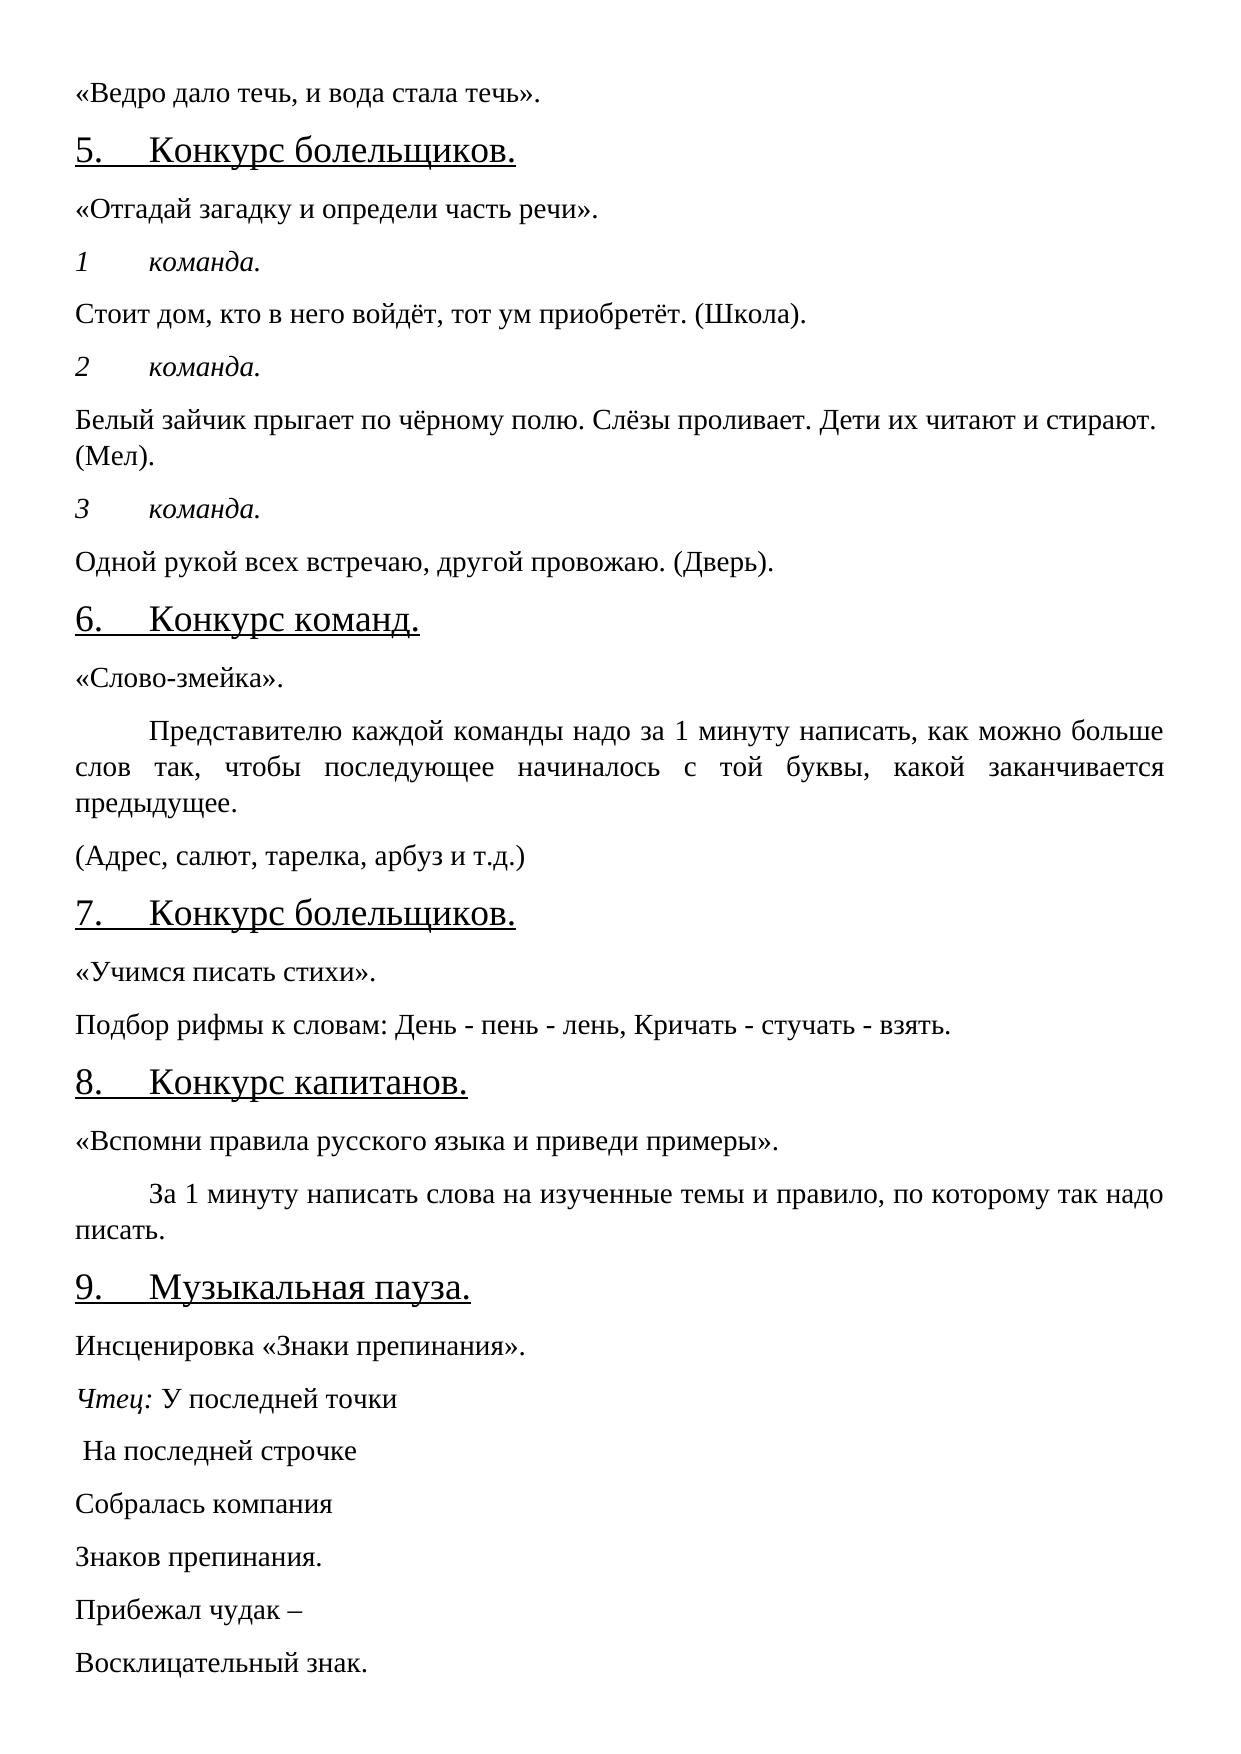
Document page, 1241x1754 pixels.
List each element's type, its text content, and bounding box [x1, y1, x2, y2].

text За 1 минуту написать слова на изученные темы и правило, по которому так надо писать. [75, 1176, 1165, 1245]
text 9. Музыкальная пауза. [75, 1265, 1165, 1308]
text 3 команда. [75, 491, 1165, 525]
text «Учимся писать стихи». [75, 954, 1165, 988]
text 1 команда. [75, 244, 1165, 277]
text 8. Конкурс капитанов. [75, 1060, 1165, 1103]
text Подбор рифмы к словам: День - пень - лень, Кричать - стучать - взять. [75, 1007, 1165, 1040]
text Представителю каждой команды надо за 1 минуту написать, как можно больше слов так, чтобы последующее начиналось с той буквы, какой заканчивается предыдущее. [75, 713, 1165, 819]
text Одной рукой всех встречаю, другой провожаю. (Дверь). [75, 544, 1165, 578]
text На последней строчке [75, 1433, 1165, 1467]
text 6. Конкурс команд. [75, 597, 1165, 640]
text Белый зайчик прыгает по чёрному полю. Слёзы проливает. Дети их читают и стирают. (Мел). [75, 402, 1165, 472]
text 7. Конкурс болельщиков. [75, 891, 1165, 934]
text Инсценировка «Знаки препинания». [75, 1328, 1165, 1361]
text (Адрес, салют, тарелка, арбуз и т.д.) [75, 838, 1165, 872]
text «Ведро дало течь, и вода стала течь». [75, 75, 1165, 108]
text Восклицательный знак. [75, 1645, 1165, 1678]
text Знаков препинания. [75, 1539, 1165, 1573]
text Стоит дом, кто в него войдёт, тот ум приобретёт. (Школа). [75, 297, 1165, 330]
text «Слово-змейка». [75, 660, 1165, 694]
text Собралась компания [75, 1486, 1165, 1520]
text «Отгадай загадку и определи часть речи». [75, 191, 1165, 224]
text 5. Конкурс болельщиков. [75, 128, 1165, 171]
text «Вспомни правила русского языка и приведи примеры». [75, 1123, 1165, 1156]
text 2 команда. [75, 349, 1165, 383]
text Прибежал чудак – [75, 1592, 1165, 1626]
text Чтец: У последней точки [75, 1381, 1165, 1414]
